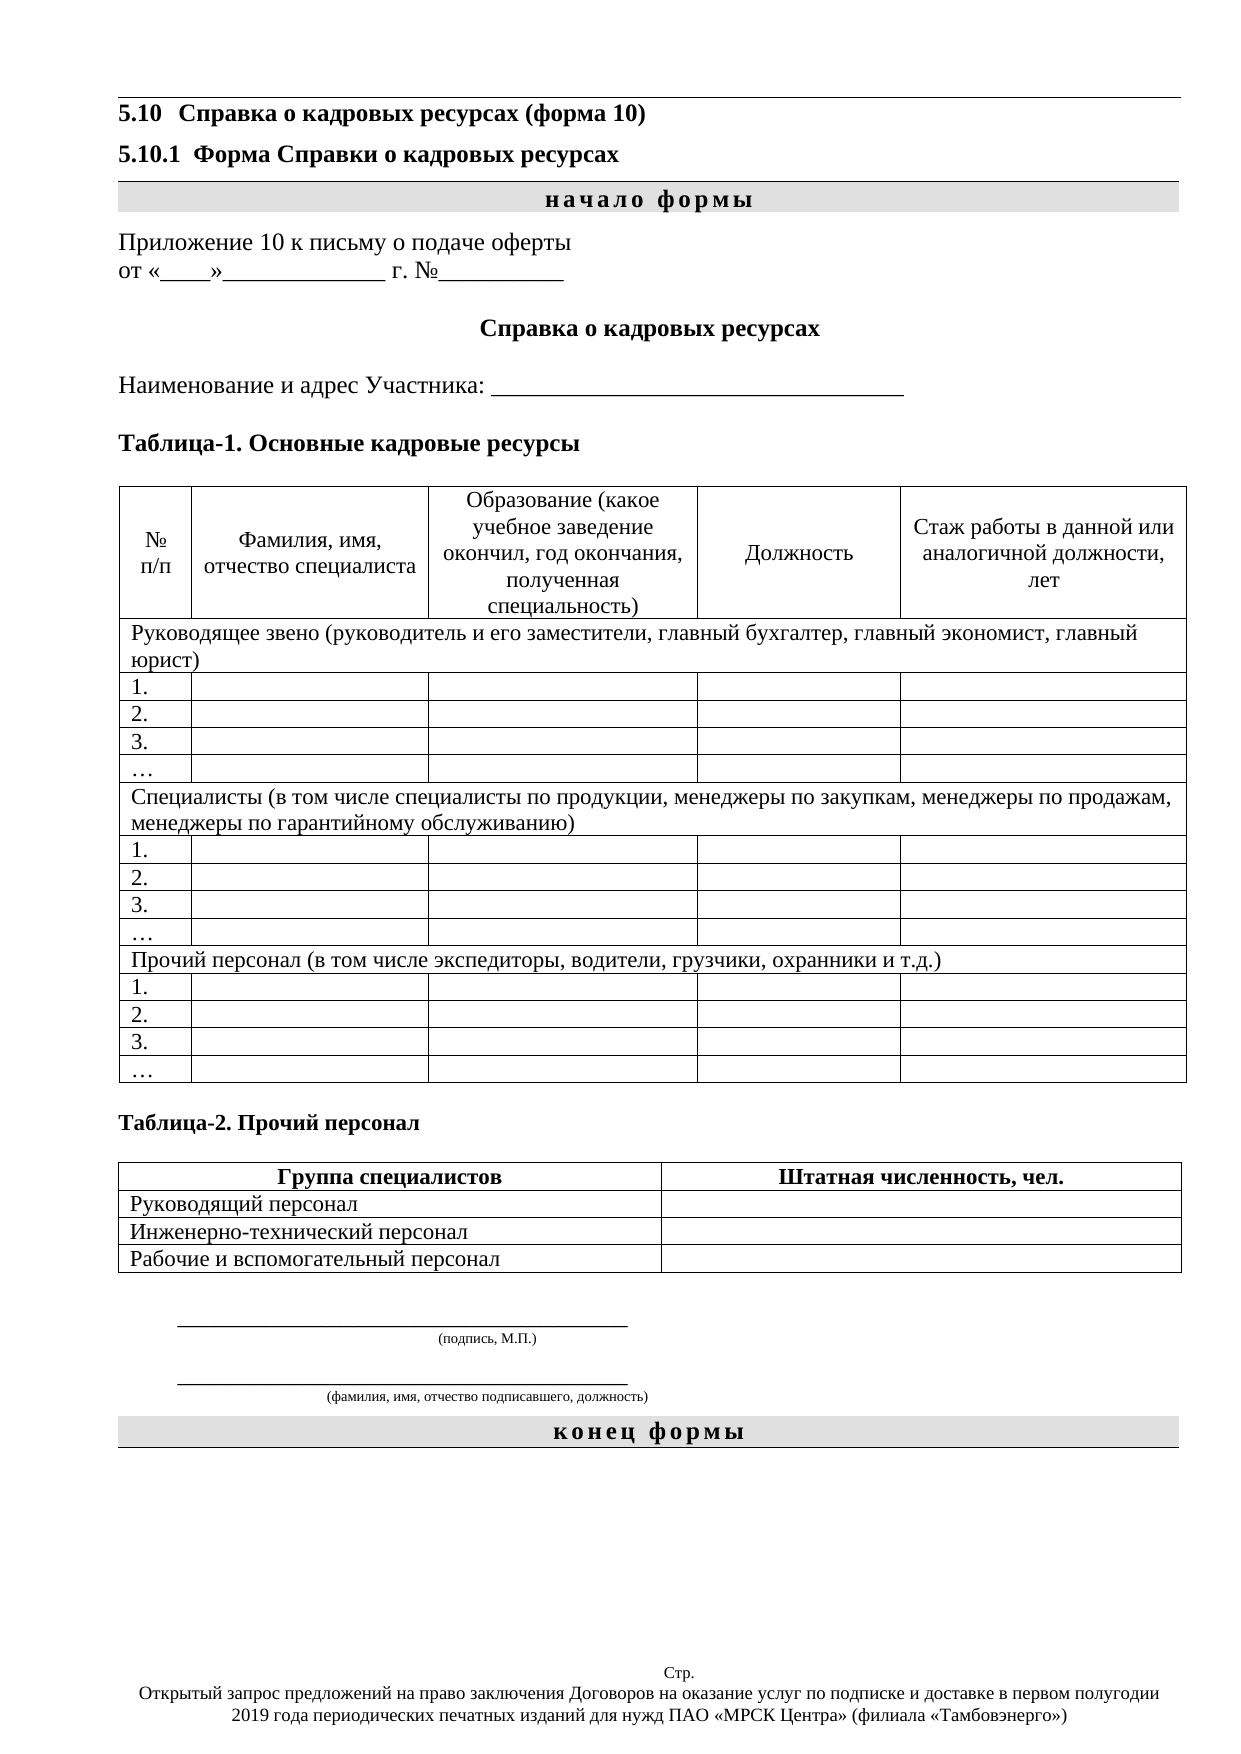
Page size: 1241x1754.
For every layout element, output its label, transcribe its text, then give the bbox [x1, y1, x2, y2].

text ____________________________________ [118, 1359, 1181, 1388]
table_cell [901, 1056, 1186, 1082]
table_cell [429, 836, 697, 863]
table_cell [120, 864, 191, 890]
table_cell [429, 1028, 697, 1054]
table_cell [901, 974, 1186, 1000]
text Приложение 10 к письму о подаче оферты от «____»_____________ г. №__________ [118, 227, 1181, 284]
text Наименование и адрес Участника: _________________________________ [118, 371, 1181, 399]
table_cell [120, 728, 191, 754]
table_cell [429, 701, 697, 727]
table_cell [698, 864, 900, 890]
table_cell [192, 673, 428, 699]
table_cell [192, 891, 428, 918]
text ____________________________________ [118, 1301, 1181, 1330]
table_cell [901, 755, 1186, 782]
table_cell [698, 1028, 900, 1054]
table_header Фамилия, имя, отчество специалиста [192, 487, 428, 618]
text Справка о кадровых ресурсах [118, 313, 1181, 342]
text Таблица-1. Основные кадровые ресурсы [118, 428, 1181, 457]
table_cell [698, 755, 900, 782]
table_cell [901, 1001, 1186, 1027]
table_cell Прочий персонал (в том числе экспедиторы, водители, грузчики, охранники и т.д.) [120, 946, 1186, 972]
table_cell [901, 673, 1186, 699]
table_cell [662, 1245, 1181, 1272]
table_cell Специалисты (в том числе специалисты по продукции, менеджеры по закупкам, менеджеры по продажам, менеджеры по гарантийному обслуживанию) [120, 783, 1186, 835]
table_cell [662, 1218, 1181, 1244]
table_cell [120, 1001, 191, 1027]
text (фамилия, имя, отчество подписавшего, должность) [118, 1388, 797, 1416]
table_cell [192, 1028, 428, 1054]
table_cell [120, 891, 191, 918]
table_cell [429, 891, 697, 918]
table_cell [429, 864, 697, 890]
table_cell [901, 891, 1186, 918]
table_cell [429, 1001, 697, 1027]
table_cell [120, 836, 191, 863]
table_cell … [120, 755, 191, 782]
table_header Штатная численность, чел. [662, 1163, 1181, 1189]
table_header Образование (какое учебное заведение окончил, год окончания, полученная специальность) [429, 487, 697, 618]
table_cell [120, 1028, 191, 1054]
table_cell [698, 1056, 900, 1082]
text конец формы [118, 1416, 1179, 1447]
table_cell [192, 919, 428, 945]
table_cell [192, 728, 428, 754]
table_cell [120, 673, 191, 699]
table_cell [192, 1001, 428, 1027]
table_header Группа специалистов [119, 1163, 661, 1189]
table_header Должность [698, 487, 900, 618]
table_cell [429, 673, 697, 699]
table_cell [192, 701, 428, 727]
table_cell [901, 1028, 1186, 1054]
text Таблица-2. Прочий персонал [118, 1109, 1181, 1136]
table_cell [698, 836, 900, 863]
table_cell [120, 974, 191, 1000]
table_cell [698, 728, 900, 754]
subtitle Справка о кадровых ресурсах (форма 10) [118, 98, 1181, 127]
table_cell [192, 836, 428, 863]
table_cell [192, 755, 428, 782]
table_cell [698, 701, 900, 727]
table_cell [698, 919, 900, 945]
table_cell [901, 864, 1186, 890]
table_header № п/п [120, 487, 191, 618]
table_cell [901, 701, 1186, 727]
table_cell Руководящий персонал [119, 1191, 661, 1217]
table_cell [662, 1191, 1181, 1217]
table_cell [698, 1001, 900, 1027]
table_cell [698, 891, 900, 918]
table_cell [698, 673, 900, 699]
table_header Стаж работы в данной или аналогичной должности, лет [901, 487, 1186, 618]
table_cell [429, 755, 697, 782]
table_cell [429, 919, 697, 945]
table_cell Инженерно-технический персонал [119, 1218, 661, 1244]
table_cell [192, 864, 428, 890]
table_cell [192, 974, 428, 1000]
table_cell Руководящее звено (руководитель и его заместители, главный бухгалтер, главный экономист, главный юрист) [120, 619, 1186, 672]
table_cell [429, 1056, 697, 1082]
table_cell [429, 728, 697, 754]
table_cell [429, 974, 697, 1000]
table_cell [901, 919, 1186, 945]
text (подпись, М.П.) [118, 1330, 797, 1359]
text начало формы [118, 182, 1179, 212]
table_cell Рабочие и вспомогательный персонал [119, 1245, 661, 1272]
table_cell [698, 974, 900, 1000]
table_cell [192, 1056, 428, 1082]
table_cell [901, 728, 1186, 754]
table_cell [901, 836, 1186, 863]
table_cell … [120, 1056, 191, 1082]
table_cell [120, 701, 191, 727]
subtitle Форма Справки о кадровых ресурсах [118, 139, 1181, 168]
table_cell … [120, 919, 191, 945]
